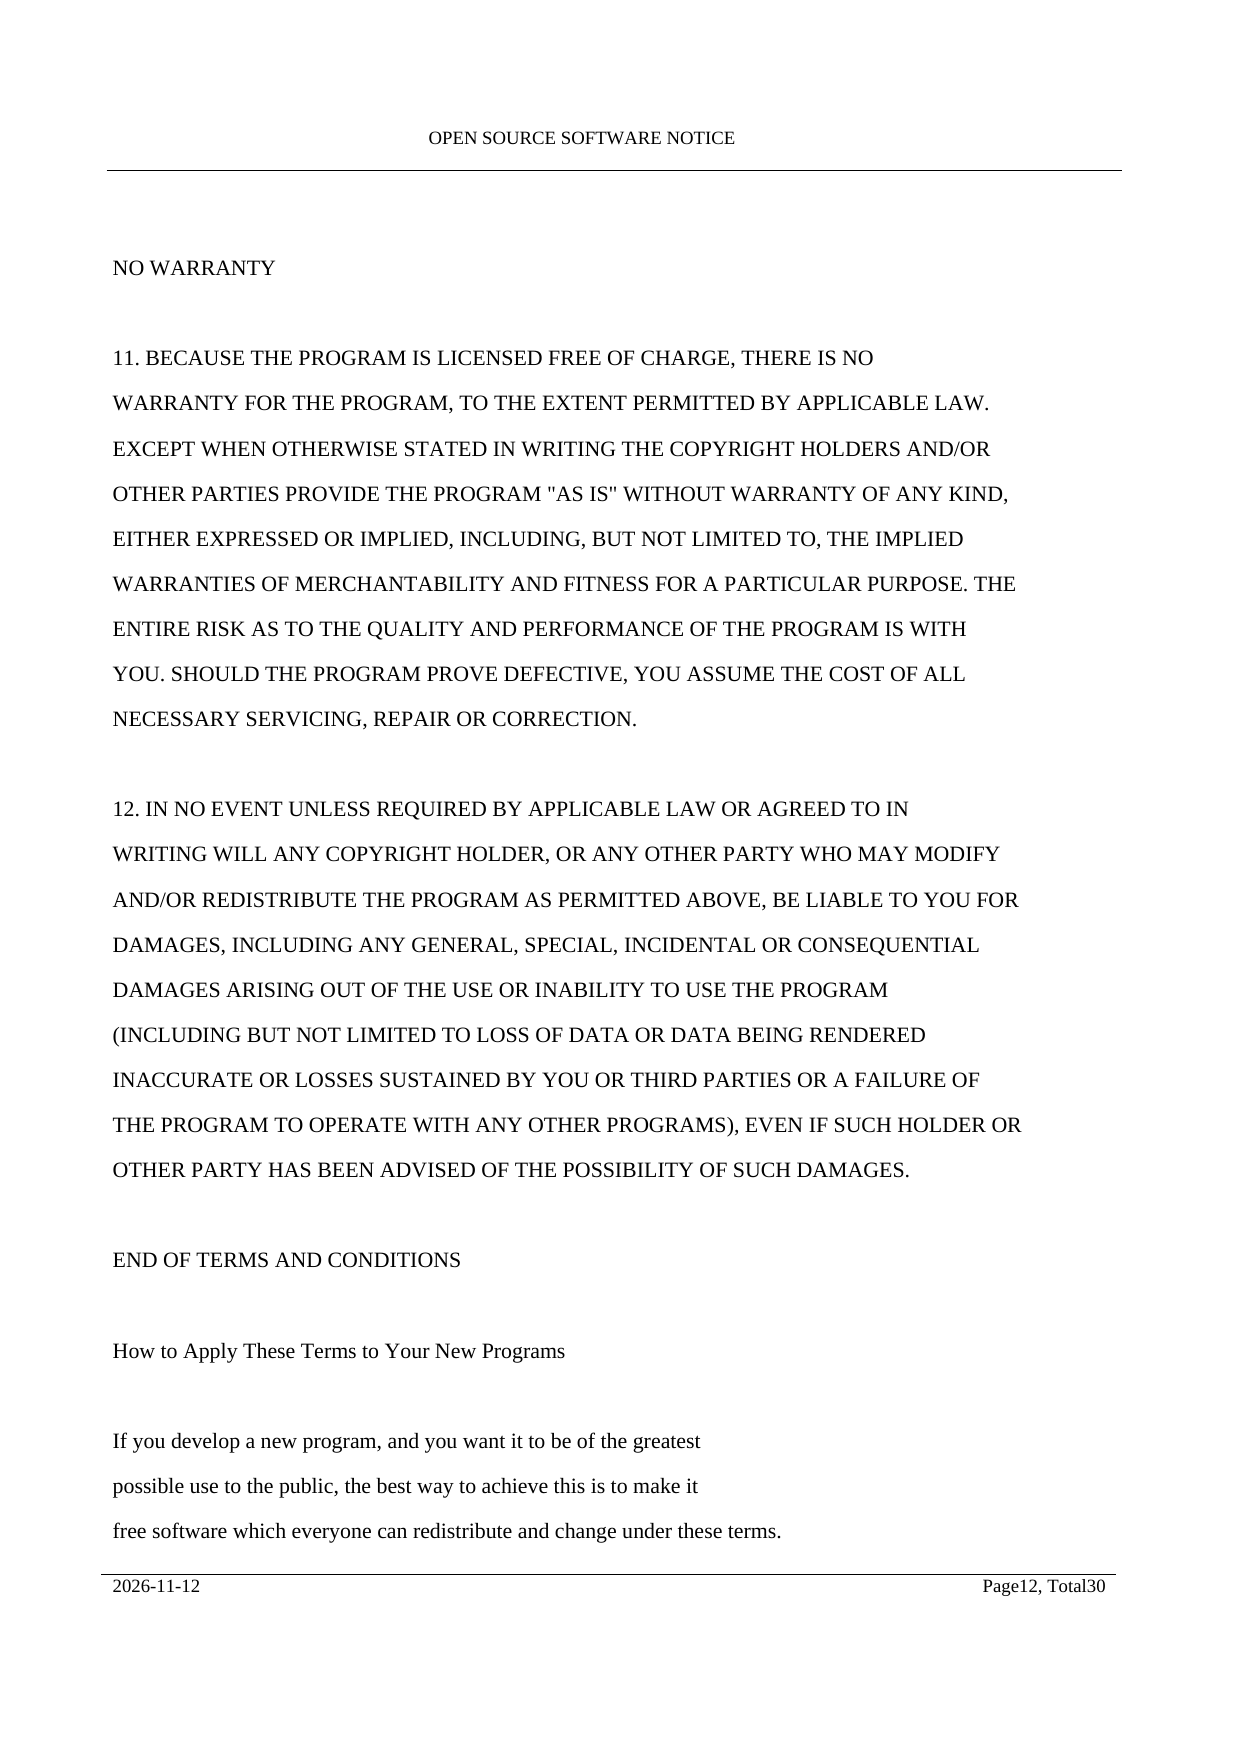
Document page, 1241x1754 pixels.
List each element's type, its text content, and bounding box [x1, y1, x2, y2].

text 11. BECAUSE THE PROGRAM IS LICENSED FREE OF CHARGE, THERE IS NO [112, 342, 1128, 374]
text END OF TERMS AND CONDITIONS [112, 1244, 1128, 1276]
text OTHER PARTIES PROVIDE THE PROGRAM "AS IS" WITHOUT WARRANTY OF ANY KIND, [112, 477, 1128, 509]
text NO WARRANTY [112, 251, 1128, 284]
text WRITING WILL ANY COPYRIGHT HOLDER, OR ANY OTHER PARTY WHO MAY MODIFY [112, 838, 1128, 870]
text (INCLUDING BUT NOT LIMITED TO LOSS OF DATA OR DATA BEING RENDERED [112, 1018, 1128, 1051]
text AND/OR REDISTRIBUTE THE PROGRAM AS PERMITTED ABOVE, BE LIABLE TO YOU FOR [112, 883, 1128, 915]
text 12. IN NO EVENT UNLESS REQUIRED BY APPLICABLE LAW OR AGREED TO IN [112, 793, 1128, 825]
text ENTIRE RISK AS TO THE QUALITY AND PERFORMANCE OF THE PROGRAM IS WITH [112, 612, 1128, 645]
text DAMAGES, INCLUDING ANY GENERAL, SPECIAL, INCIDENTAL OR CONSEQUENTIAL [112, 928, 1128, 961]
text How to Apply These Terms to Your New Programs [112, 1334, 1128, 1366]
text WARRANTIES OF MERCHANTABILITY AND FITNESS FOR A PARTICULAR PURPOSE. THE [112, 567, 1128, 600]
text THE PROGRAM TO OPERATE WITH ANY OTHER PROGRAMS), EVEN IF SUCH HOLDER OR [112, 1108, 1128, 1141]
text possible use to the public, the best way to achieve this is to make it [112, 1469, 1128, 1502]
text DAMAGES ARISING OUT OF THE USE OR INABILITY TO USE THE PROGRAM [112, 973, 1128, 1006]
text EITHER EXPRESSED OR IMPLIED, INCLUDING, BUT NOT LIMITED TO, THE IMPLIED [112, 522, 1128, 554]
text free software which everyone can redistribute and change under these terms. [112, 1514, 1128, 1547]
text If you develop a new program, and you want it to be of the greatest [112, 1424, 1128, 1457]
text NECESSARY SERVICING, REPAIR OR CORRECTION. [112, 702, 1128, 735]
text YOU. SHOULD THE PROGRAM PROVE DEFECTIVE, YOU ASSUME THE COST OF ALL [112, 657, 1128, 690]
text WARRANTY FOR THE PROGRAM, TO THE EXTENT PERMITTED BY APPLICABLE LAW. [112, 387, 1128, 419]
text INACCURATE OR LOSSES SUSTAINED BY YOU OR THIRD PARTIES OR A FAILURE OF [112, 1063, 1128, 1096]
text EXCEPT WHEN OTHERWISE STATED IN WRITING THE COPYRIGHT HOLDERS AND/OR [112, 432, 1128, 464]
text OTHER PARTY HAS BEEN ADVISED OF THE POSSIBILITY OF SUCH DAMAGES. [112, 1153, 1128, 1186]
